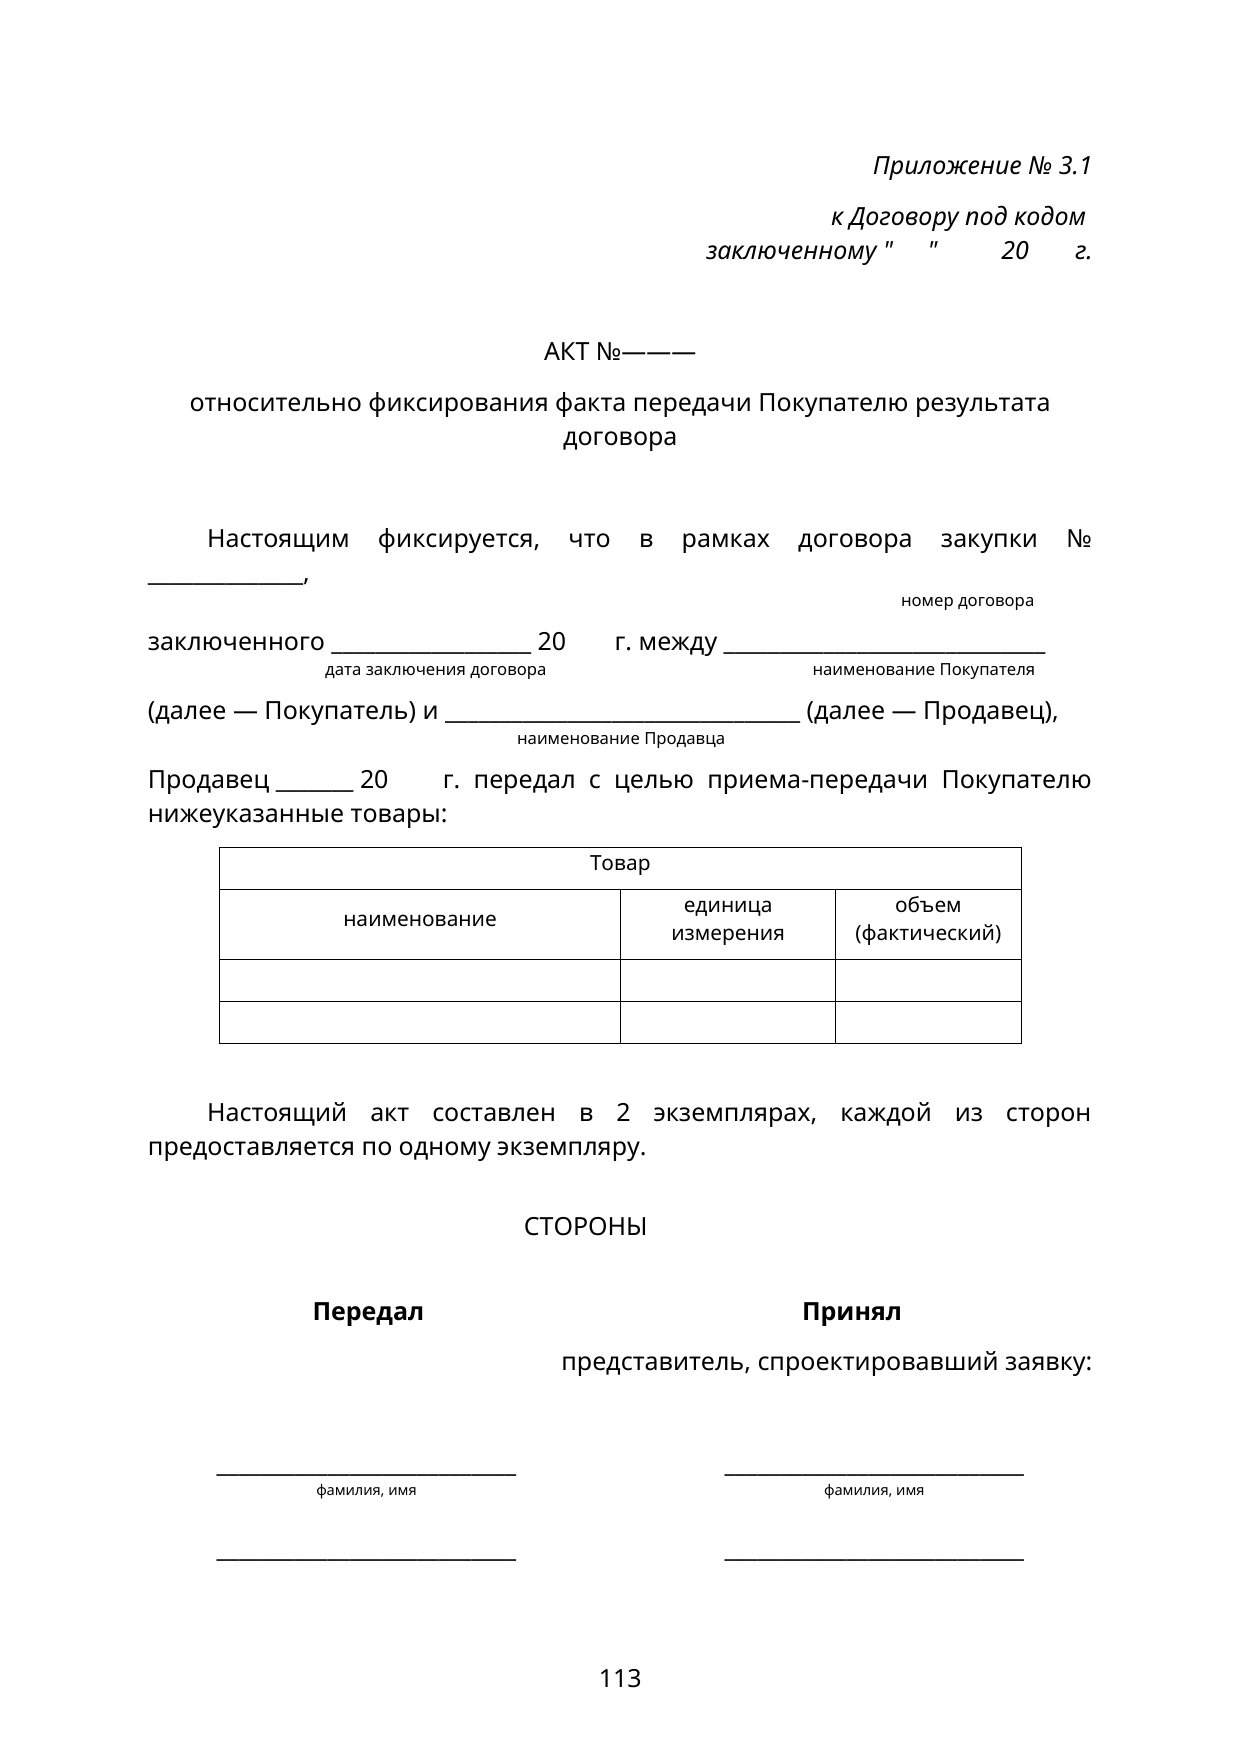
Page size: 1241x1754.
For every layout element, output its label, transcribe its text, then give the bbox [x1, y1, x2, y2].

text СТОРОНЫ [148, 1208, 1092, 1243]
table_cell наименование [220, 890, 620, 959]
table_cell [621, 1002, 835, 1043]
table_cell [220, 1002, 620, 1043]
text относительно фиксирования факта передачи Покупателю результата договора [148, 385, 1092, 453]
table_header Товар [220, 848, 1021, 889]
table_cell [836, 1002, 1021, 1043]
table_cell объем (фактический) [836, 890, 1021, 959]
table_cell единица измерения [621, 890, 835, 959]
table_header Передал [136, 1293, 600, 1344]
table_header Принял [600, 1293, 1104, 1344]
text к Договору под кодом заключенному " " 20 г. [148, 198, 1092, 267]
text наименование Продавца [517, 727, 1130, 749]
table_header ___________________________ фамилия, имя [620, 1446, 1128, 1530]
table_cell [112, 1530, 620, 1564]
text представитель, спроектировавший заявку: [148, 1344, 1092, 1378]
text Приложение № 3.1 [148, 148, 1092, 182]
text номер договора [901, 588, 1092, 611]
text дата заключения договора наименование Покупателя [325, 658, 1130, 680]
text Настоящим фиксируется, что в рамках договора закупки № ______________, [148, 520, 1092, 588]
text (далее — Покупатель) и ________________________________ (далее — Продавец), [148, 693, 1093, 727]
table_cell [836, 960, 1021, 1001]
text заключенного __________________ 20 г. между _____________________________ [148, 623, 1092, 658]
text Настоящий акт составлен в 2 экземплярах, каждой из сторон предоставляется по одному экземпляру. [148, 1095, 1092, 1163]
table_cell [621, 960, 835, 1001]
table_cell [620, 1530, 1128, 1564]
table_header ___________________________ фамилия, имя [112, 1446, 620, 1530]
text АКТ №——— [148, 334, 1092, 368]
table_cell [220, 960, 620, 1001]
text Продавец _______ 20 г. передал с целью приема-передачи Покупателю нижеуказанные товары: [148, 762, 1092, 830]
